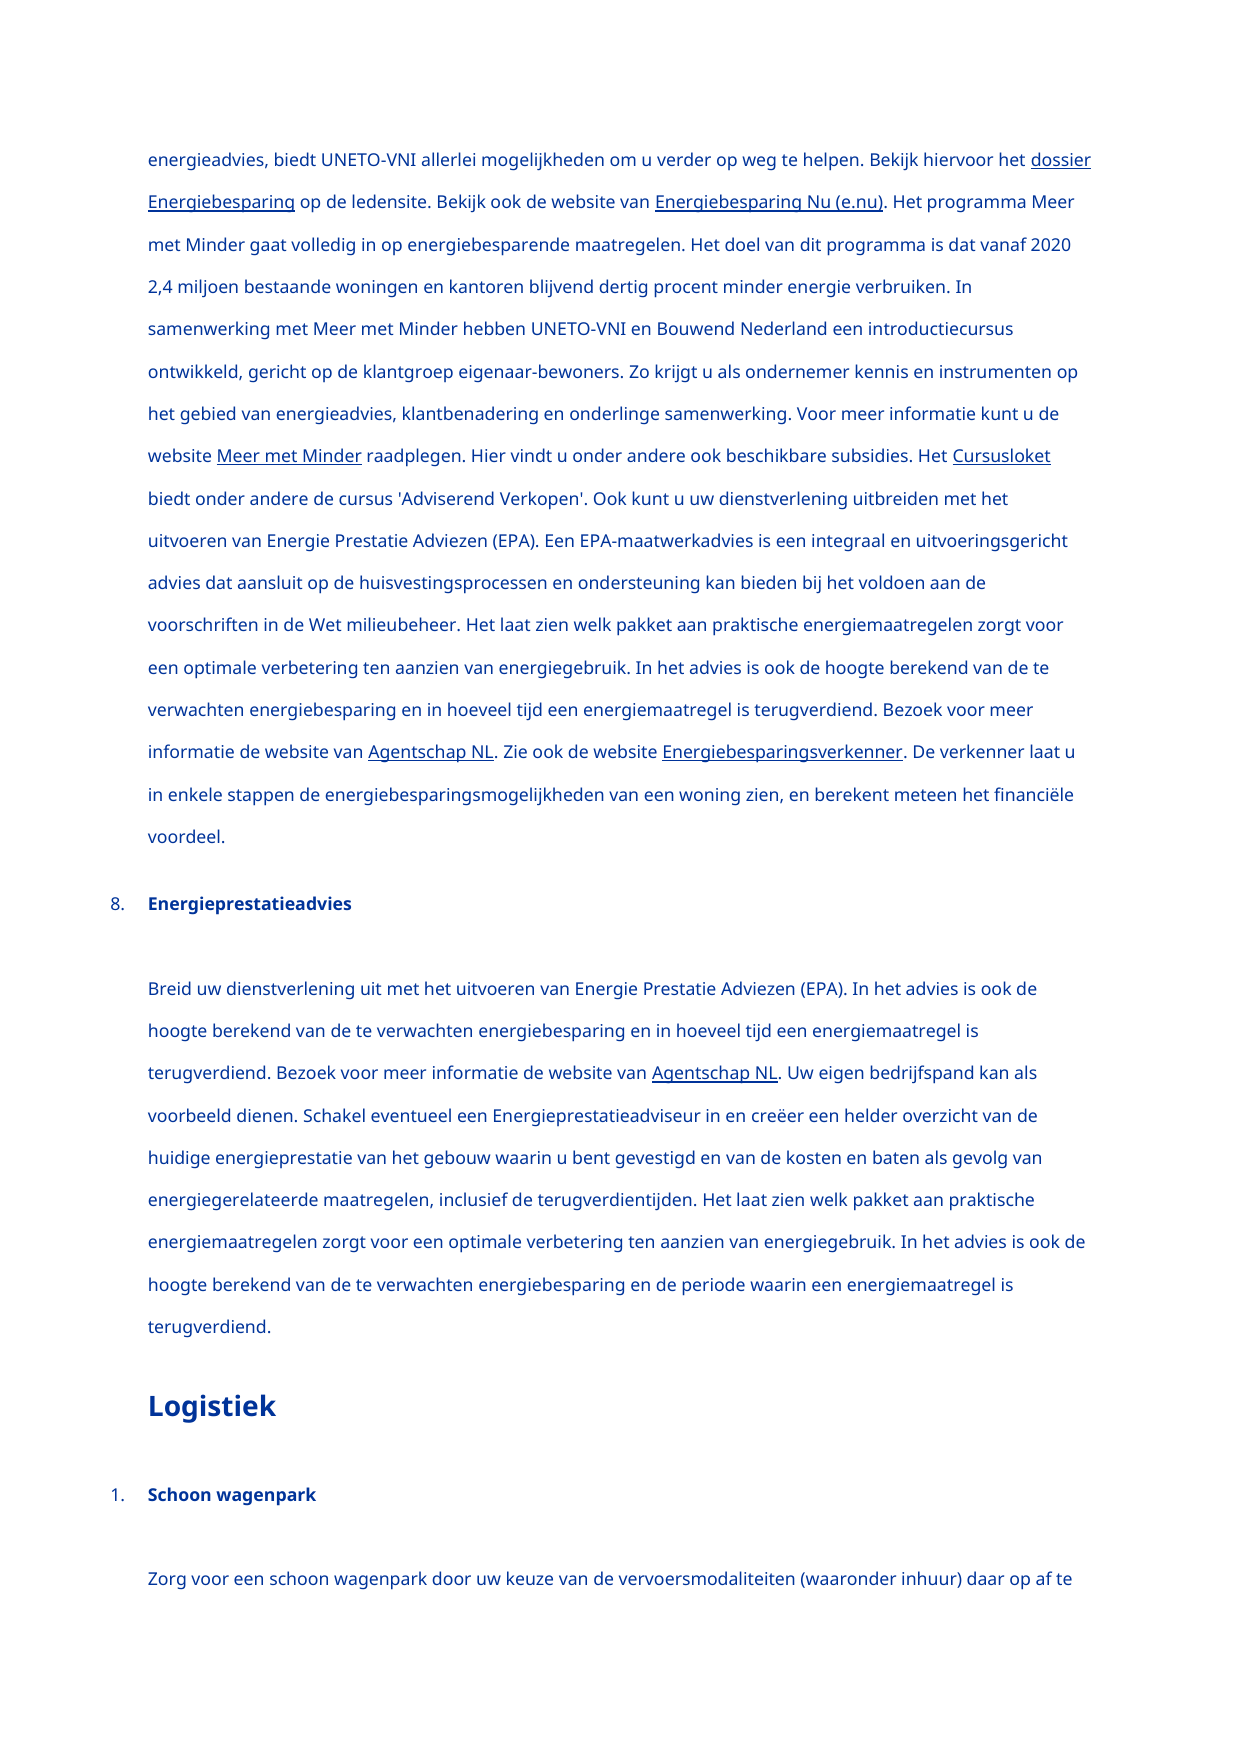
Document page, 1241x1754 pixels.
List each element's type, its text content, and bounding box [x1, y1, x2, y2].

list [110, 1482, 1093, 1591]
text Logistiek [148, 1386, 1093, 1424]
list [110, 148, 1093, 848]
list Energieprestatieadvies Breid uw dienstverlening uit met het uitvoeren van Energie Prestatie Adviezen (EPA). In het advies is ook de hoogte berekend van de te verwachten energiebesparing en in hoeveel tijd een energiemaatregel is terugverdiend. Bezoek voor meer informatie de website van Agentschap NL. Uw eigen bedrijfspand kan als voorbeeld dienen. Schakel eventueel een Energieprestatieadviseur in en creëer een helder overzicht van de huidige energieprestatie van het gebouw waarin u bent gevestigd en van de kosten en baten als gevolg van energiegerelateerde maatregelen, inclusief de terugverdientijden. Het laat zien welk pakket aan praktische energiemaatregelen zorgt voor een optimale verbetering ten aanzien van energiegebruik. In het advies is ook de hoogte berekend van de te verwachten energiebesparing en de periode waarin een energiemaatregel is terugverdiend. [110, 892, 1093, 1339]
